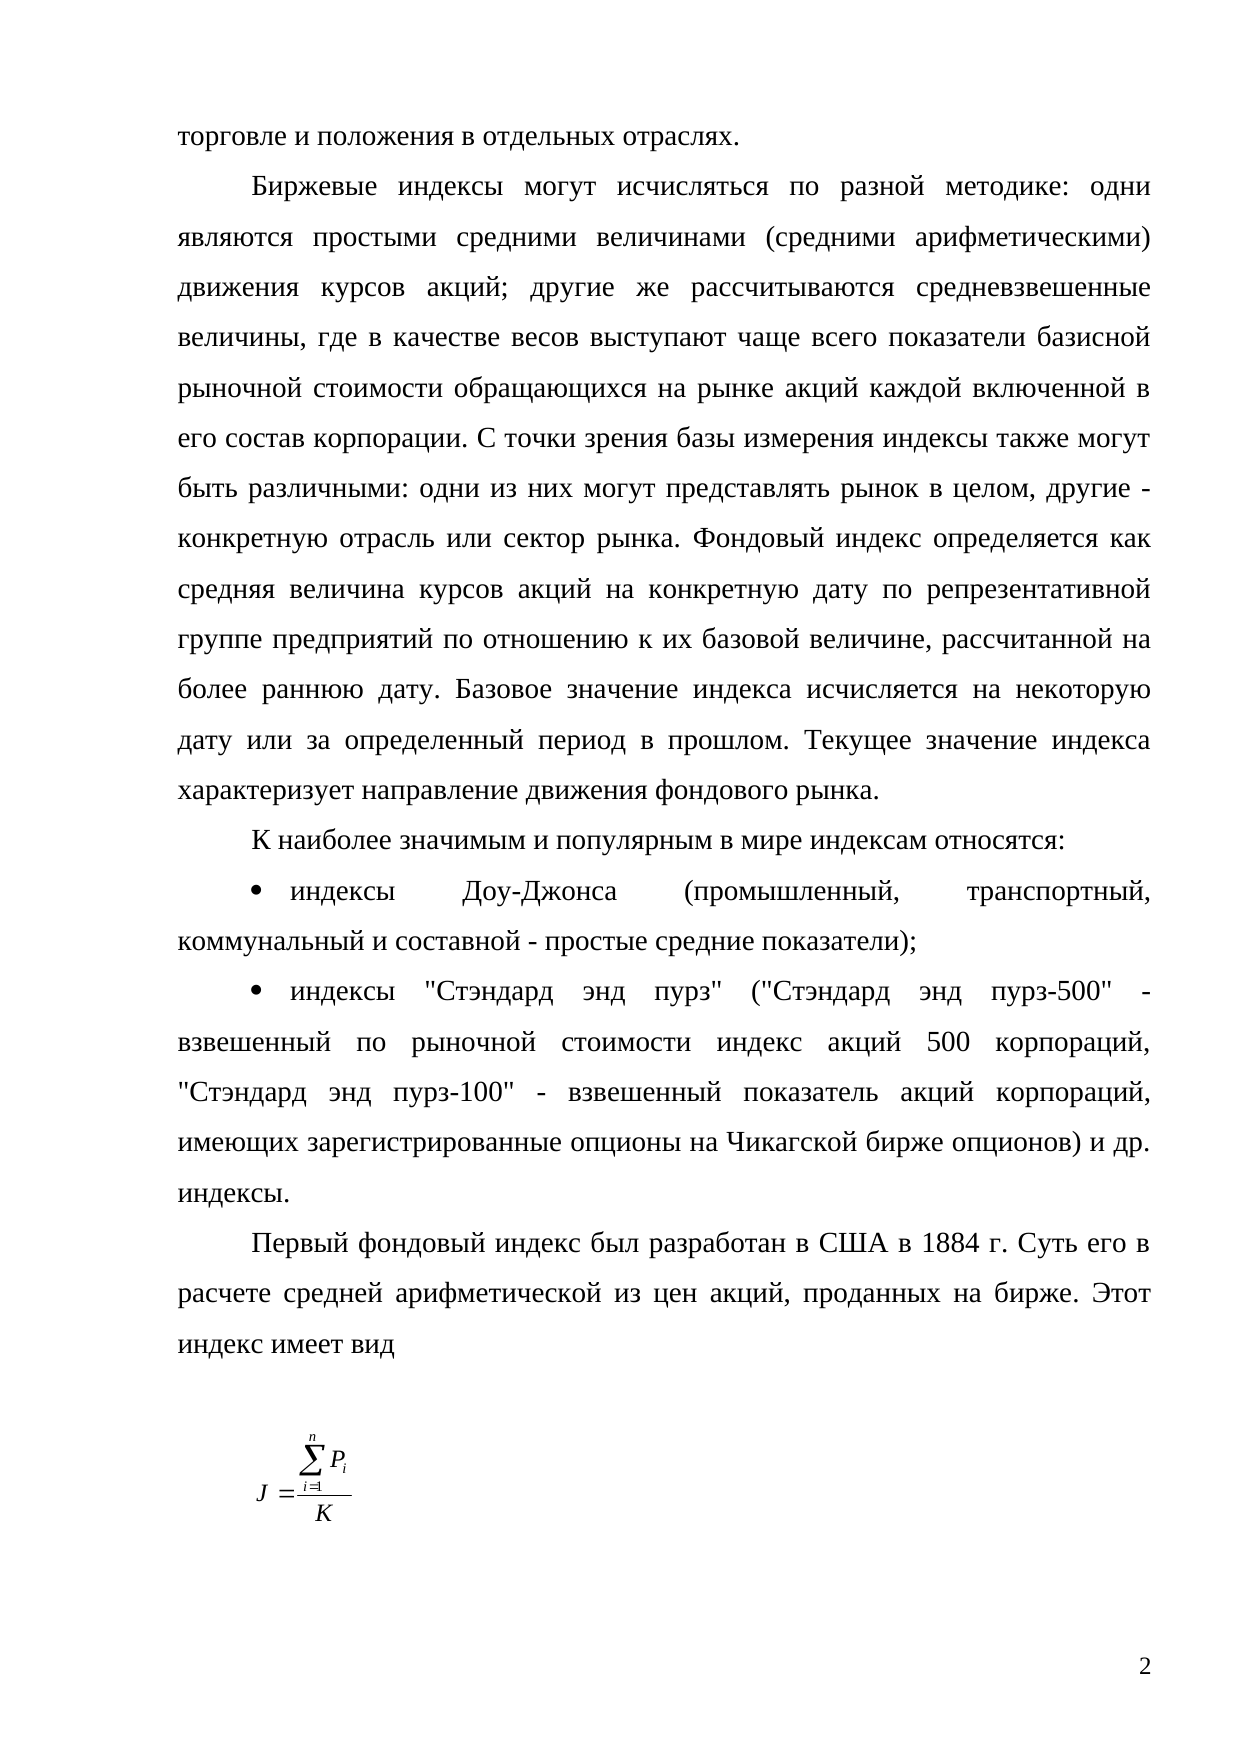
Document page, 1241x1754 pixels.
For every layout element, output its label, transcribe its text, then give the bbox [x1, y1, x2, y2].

text Биржевые индексы могут исчисляться по разной методике: одни являются простыми средними величинами (средними арифметическими) движения курсов акций; другие же рассчитываются средневзвешенные величины, где в качестве весов выступают чаще всего показатели базисной рыночной стоимости обращающихся на рынке акций каждой включенной в его состав корпорации. С точки зрения базы измерения индексы также могут быть различными: одни из них могут представлять рынок в целом, другие - конкретную отрасль или сектор рынка. Фондовый индекс определяется как средняя величина курсов акций на конкретную дату по репрезентативной группе предприятий по отношению к их базовой величине, рассчитанной на более раннюю дату. Базовое значение индекса исчисляется на некоторую дату или за определенный период в прошлом. Текущее значение индекса характеризует направление движения фондового рынка. [177, 168, 1152, 806]
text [177, 118, 1152, 152]
text Первый фондовый индекс был разработан в США в . Суть его в расчете средней арифметической из цен акций, проданных на бирже. Этот индекс имеет вид [177, 1225, 1152, 1359]
text К наиболее значимым и популярным в мире индексам относятся: [177, 822, 1152, 856]
list индексы Доу-Джонса (промышленный, транспортный, коммунальный и составной - простые средние показатели); [177, 873, 1152, 957]
list индексы "Стэндард энд пурз" ("Стэндард энд пурз-500" - взвешенный по рыночной стоимости индекс акций 500 корпораций, "Стэндард энд пурз-100" - взвешенный показатель акций корпораций, имеющих зарегистрированные опционы на Чикагской бирже опционов) и др. индексы. [177, 973, 1152, 1208]
